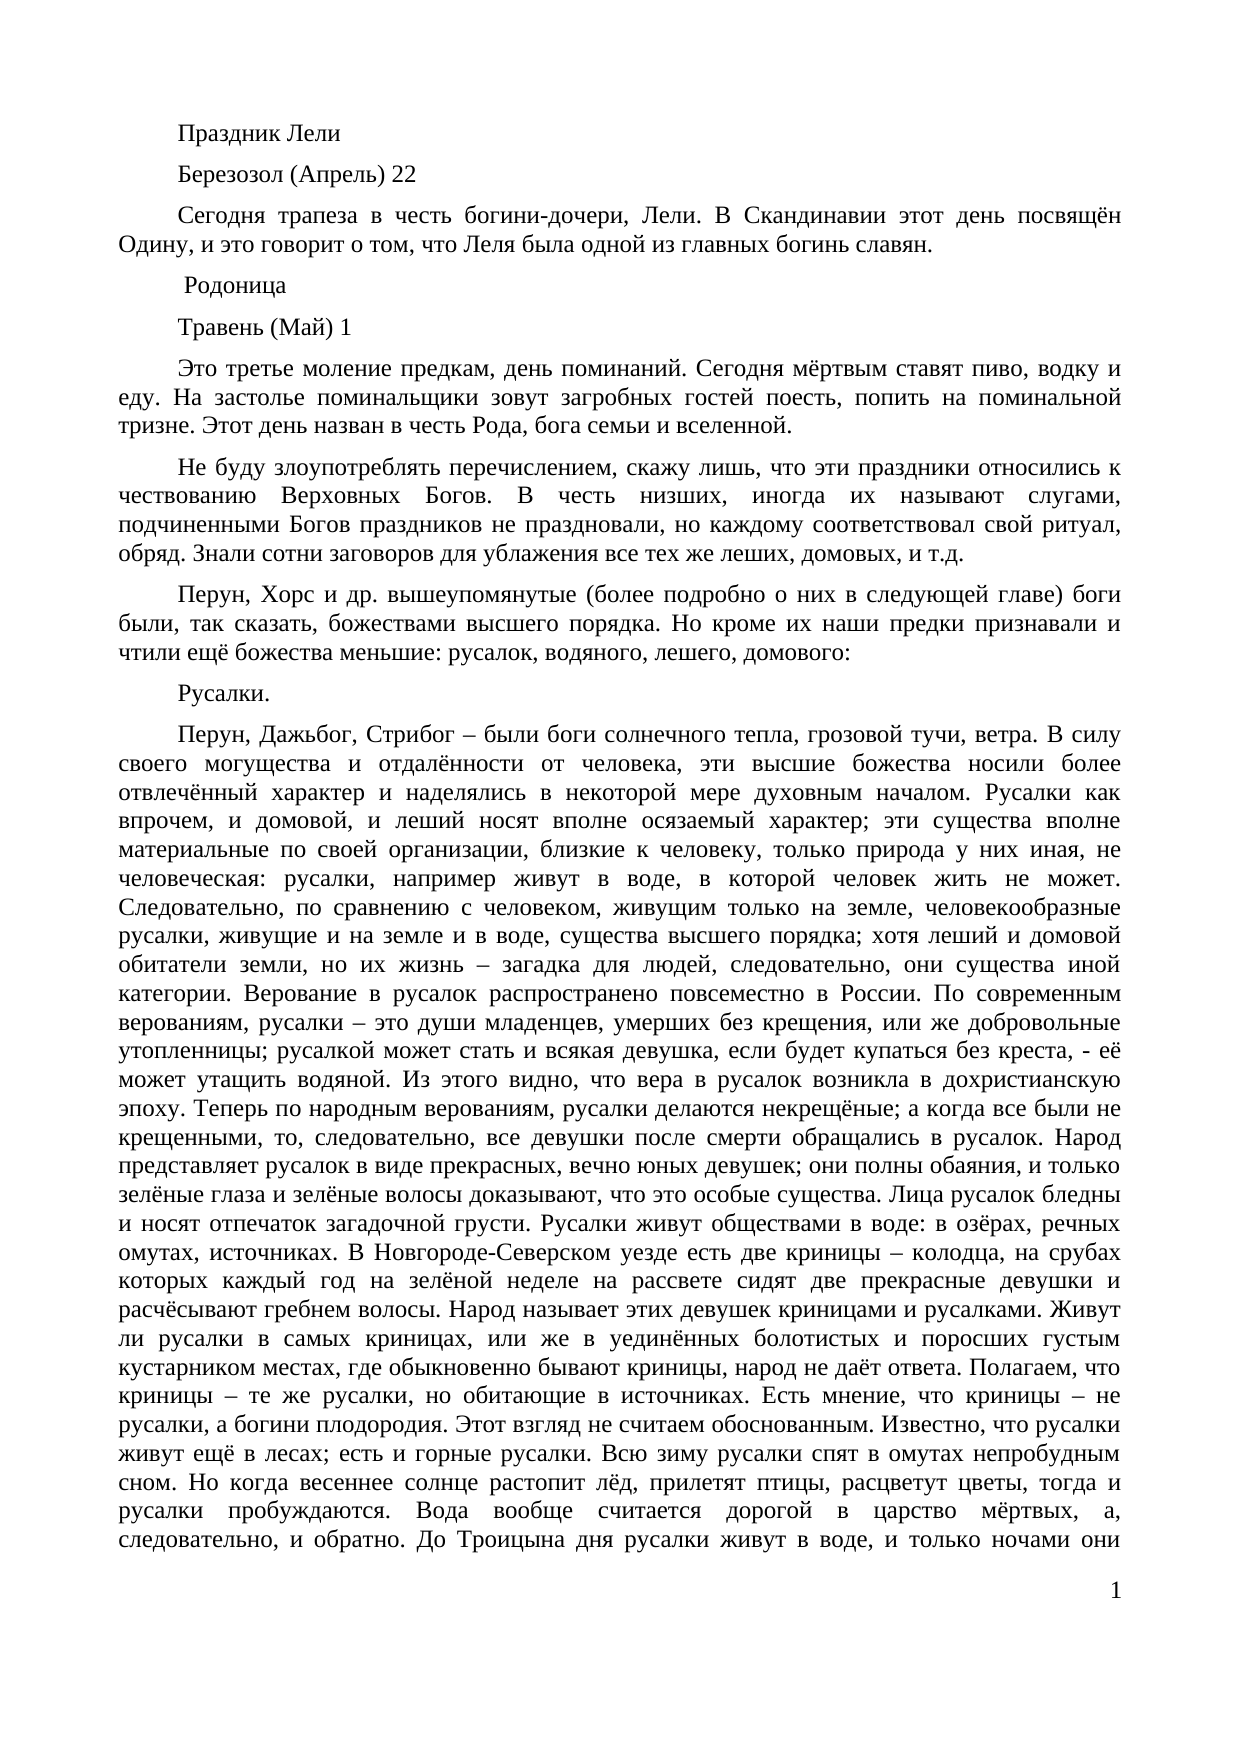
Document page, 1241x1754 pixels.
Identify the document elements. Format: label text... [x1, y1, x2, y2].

text Родоница [118, 271, 1122, 299]
text Травень (Май) 1 [118, 312, 1122, 341]
text Березозол (Апрель) 22 [118, 159, 1122, 188]
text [118, 719, 1122, 1553]
text Перун, Хорс и др. вышеупомянутые (более подробно о них в следующей главе) боги были, так сказать, божествами высшего порядка. Но кроме их наши предки признавали и чтили ещё божества меньшие: русалок, водяного, лешего, домового: [118, 579, 1122, 666]
text Праздник Лели [118, 118, 1122, 147]
text Русалки. [118, 678, 1122, 707]
text Сегодня трапеза в честь богини-дочери, Лели. В Скандинавии этот день посвящён Одину, и это говорит о том, что Леля была одной из главных богинь славян. [118, 201, 1122, 258]
text Это третье моление предкам, день поминаний. Сегодня мёртвым ставят пиво, водку и еду. На застолье поминальщики зовут загробных гостей поесть, попить на поминальной тризне. Этот день назван в честь Рода, бога семьи и вселенной. [118, 353, 1122, 439]
text Не буду злоупотреблять перечислением, скажу лишь, что эти праздники относились к чествованию Верховных Богов. В честь низших, иногда их называют слугами, подчиненными Богов праздников не праздновали, но каждому соответствовал свой ритуал, обряд. Знали сотни заговоров для ублажения все тех же леших, домовых, и т.д. [118, 452, 1122, 567]
